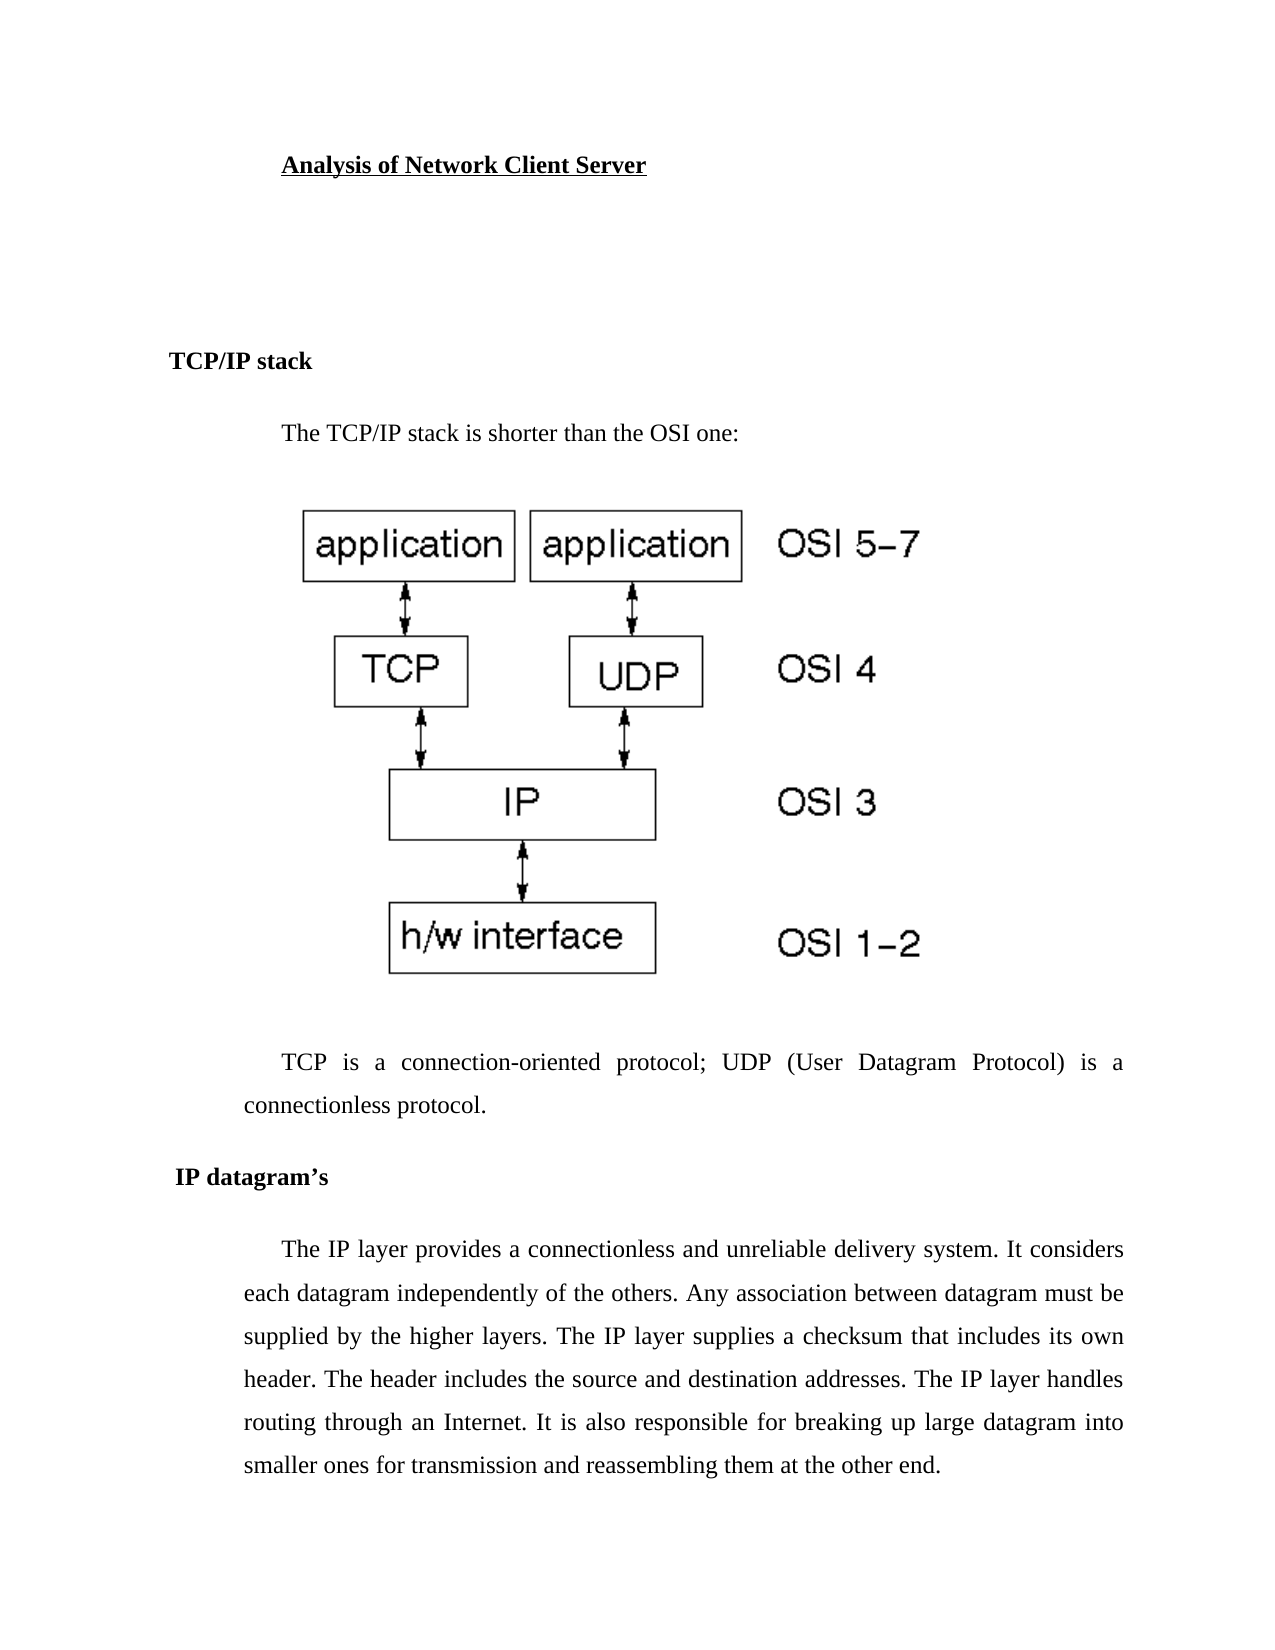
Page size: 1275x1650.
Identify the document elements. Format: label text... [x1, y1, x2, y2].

text The IP layer provides a connectionless and unreliable delivery system. It considers each datagram independently of the others. Any association between datagram must be supplied by the higher layers. The IP layer supplies a checksum that includes its own header. The header includes the source and destination addresses. The IP layer handles routing through an Internet. It is also responsible for breaking up large datagram into smaller ones for transmission and reassembling them at the other end. [244, 1234, 1125, 1479]
text Analysis of Network Client Server [244, 150, 1125, 179]
text The TCP/IP stack is shorter than the OSI one: [244, 418, 1125, 447]
text TCP is a connection-oriented protocol; UDP (User Datagram Protocol) is a connectionless protocol. [244, 1047, 1125, 1119]
picture [281, 490, 964, 1004]
subtitle TCP/IP stack [150, 346, 1125, 375]
subtitle IP datagram’s [150, 1162, 1125, 1191]
